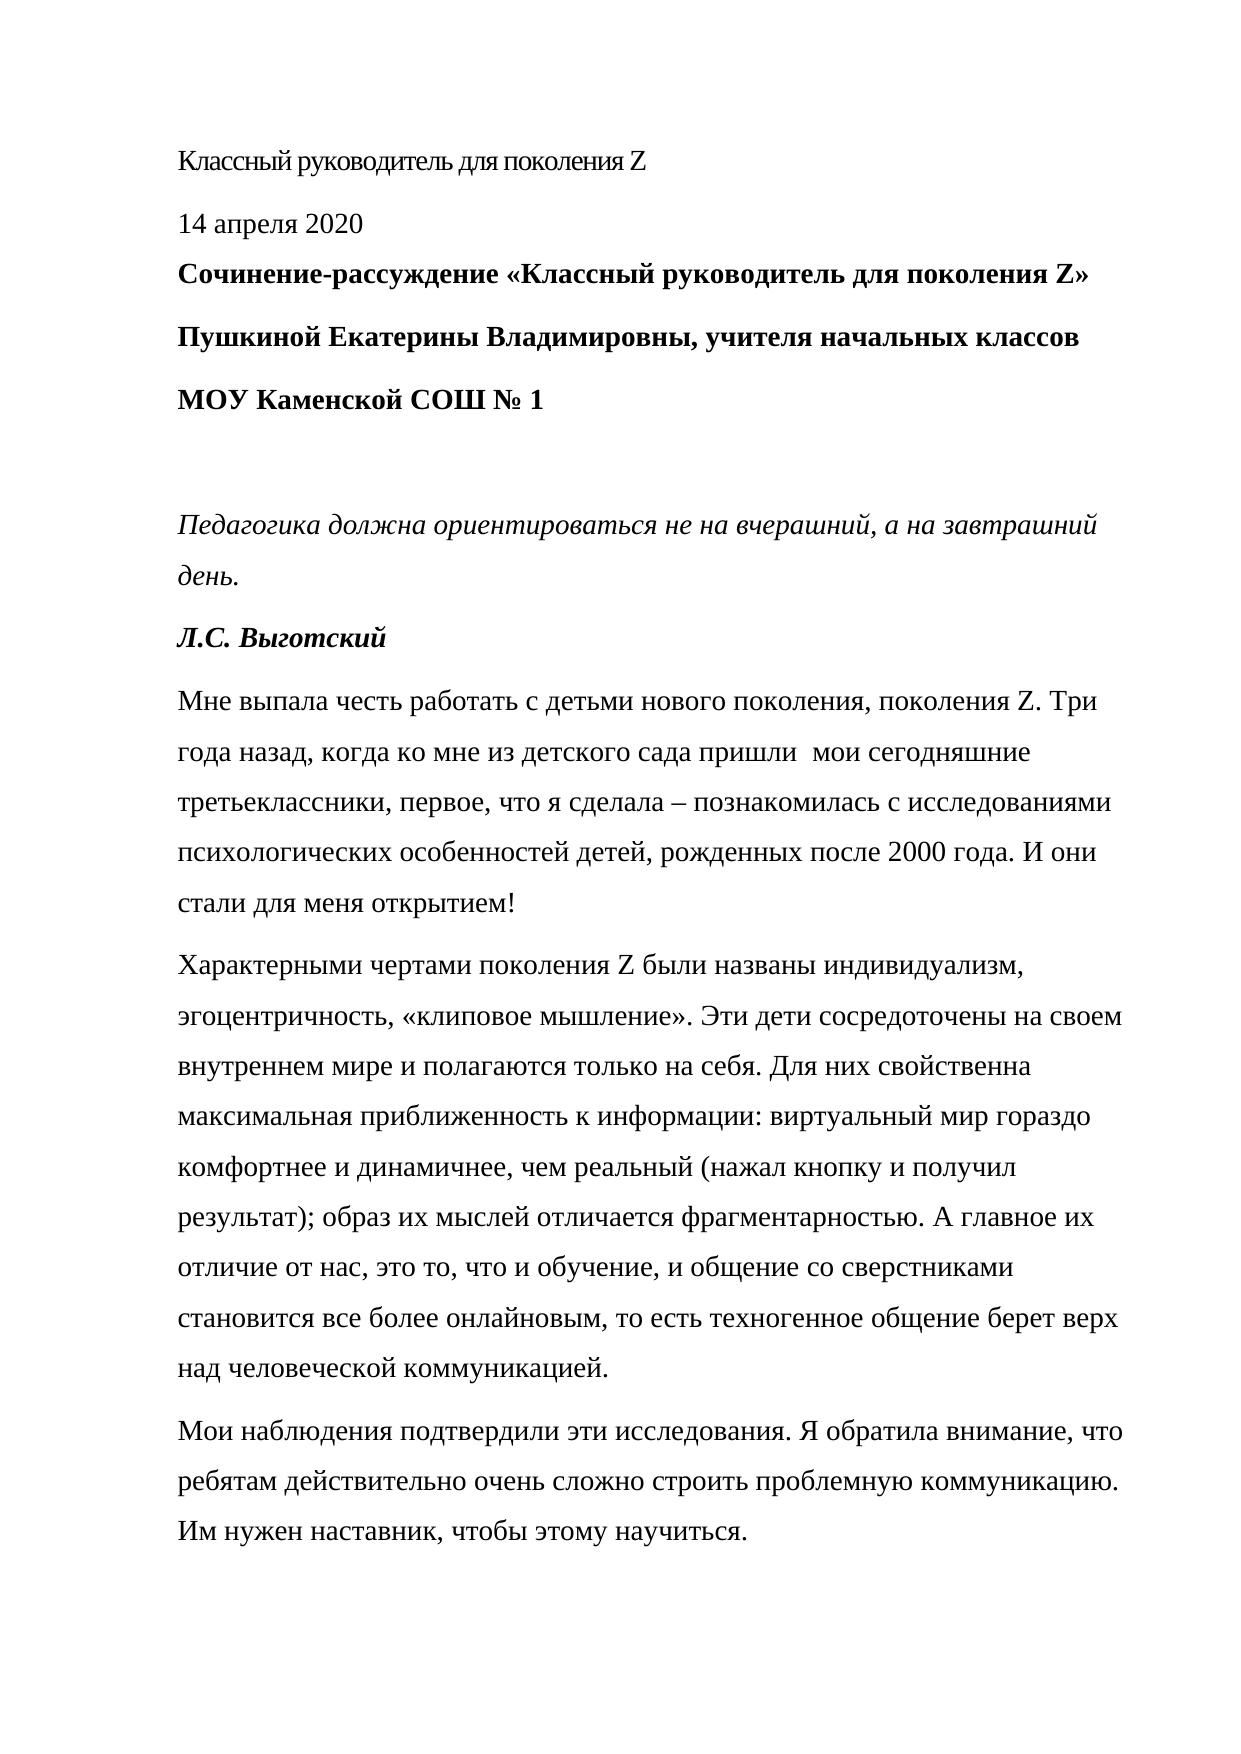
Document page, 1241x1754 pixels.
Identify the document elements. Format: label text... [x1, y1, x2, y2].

text МОУ Каменской СОШ № 1 [177, 382, 1152, 415]
text Мои наблюдения подтвердили эти исследования. Я обратила внимание, что ребятам действительно очень сложно строить проблемную коммуникацию. Им нужен наставник, чтобы этому научиться. [177, 1413, 1152, 1547]
text 14 апреля 2020 [177, 206, 1152, 239]
text Классный руководитель для поколения Z [177, 143, 1152, 177]
text Характерными чертами поколения Z были названы индивидуализм, эгоцентричность, «клиповое мышление». Эти дети сосредоточены на своем внутреннем мире и полагаются только на себя. Для них свойственна максимальная приближенность к информации: виртуальный мир гораздо комфортнее и динамичнее, чем реальный (нажал кнопку и получил результат); образ их мыслей отличается фрагментарностью. А главное их отличие от нас, это то, что и обучение, и общение со сверстниками становится все более онлайновым, то есть техногенное общение берет верх над человеческой коммуникацией. [177, 947, 1152, 1383]
text Педагогика должна ориентироваться не на вчерашний, а на завтрашний день. [177, 507, 1152, 591]
text Сочинение-рассуждение «Классный руководитель для поколения Z» [177, 256, 1152, 290]
text Пушкиной Екатерины Владимировны, учителя начальных классов [177, 319, 1152, 353]
text Мне выпала честь работать с детьми нового поколения, поколения Z. Три года назад, когда ко мне из детского сада пришли мои сегодняшние третьеклассники, первое, что я сделала – познакомилась с исследованиями психологических особенностей детей, рожденных после 2000 года. И они стали для меня открытием! [177, 683, 1152, 918]
text Л.С. Выготский [177, 621, 1152, 654]
